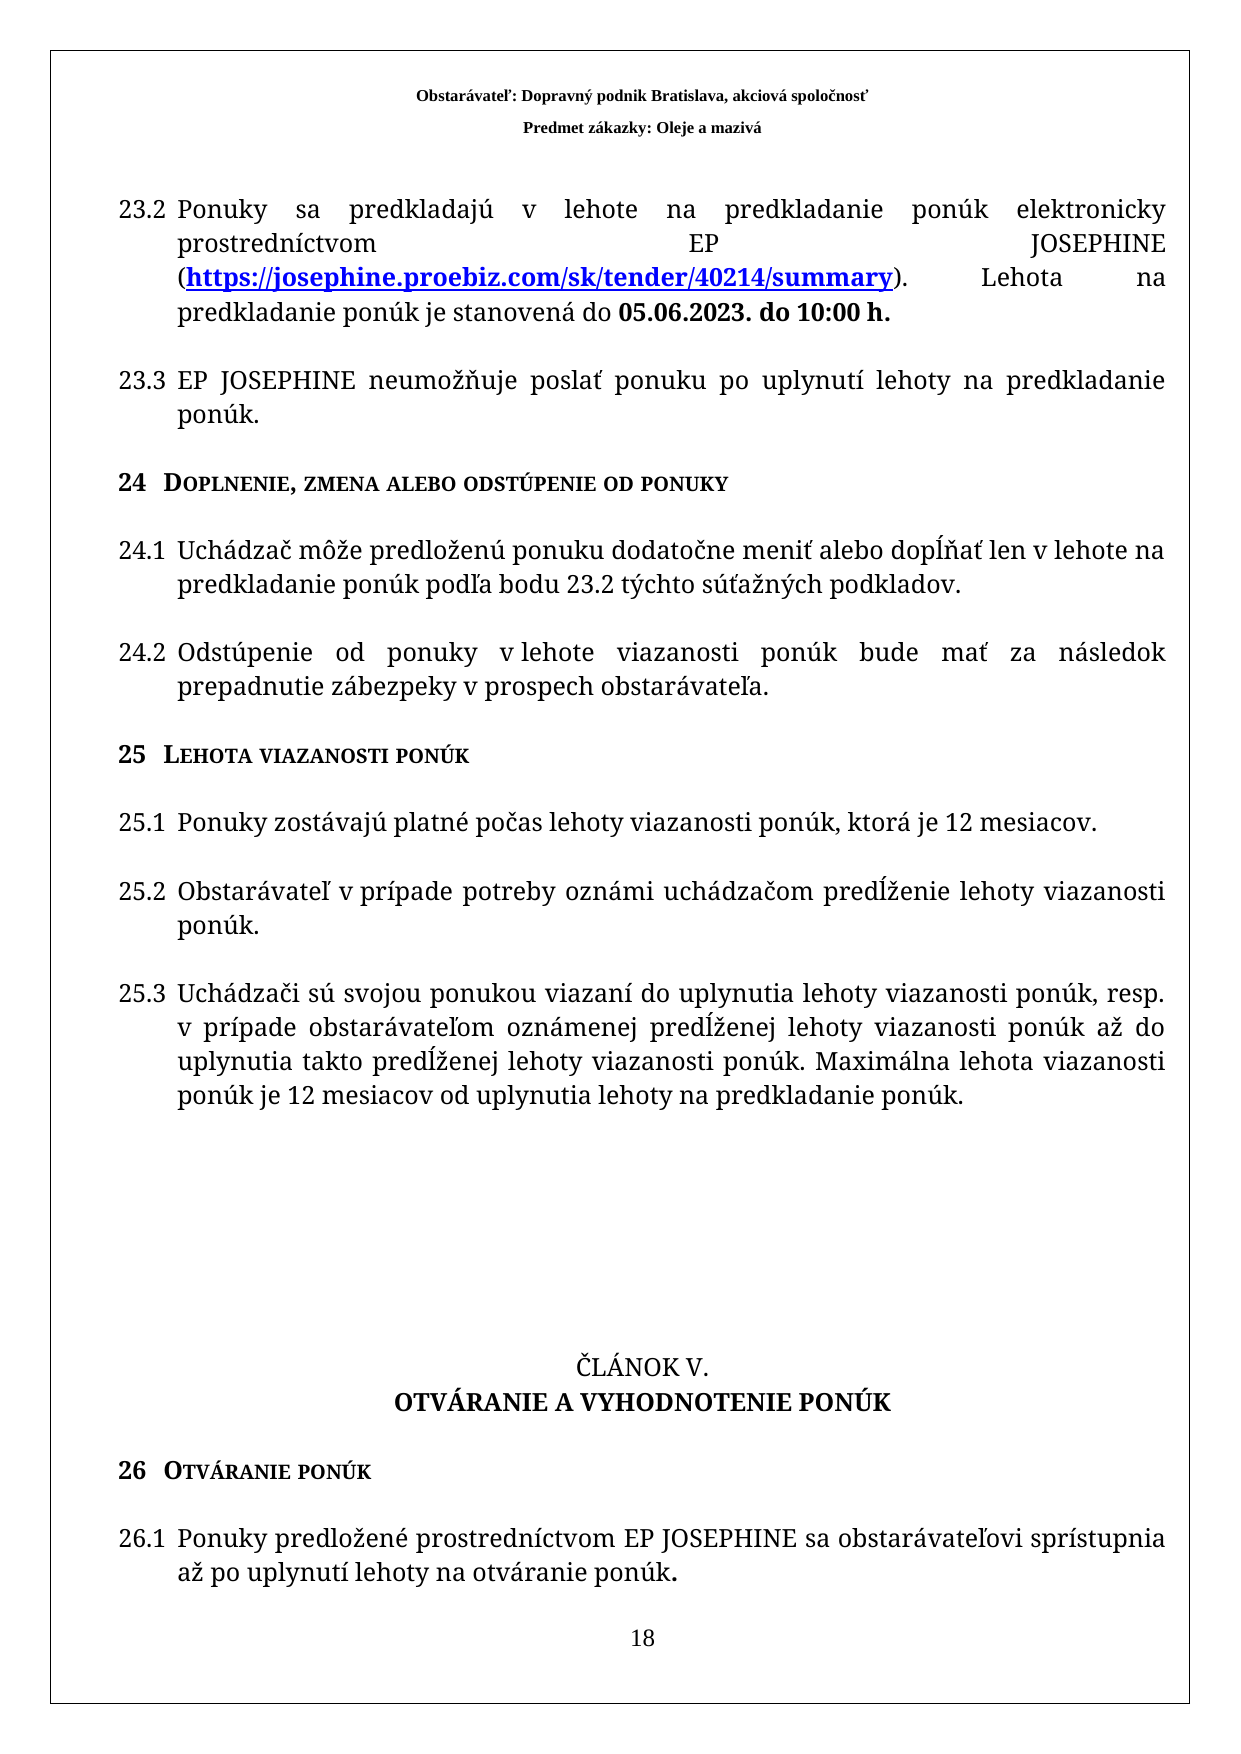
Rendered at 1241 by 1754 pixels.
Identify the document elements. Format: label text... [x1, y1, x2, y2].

text 25.2 Obstarávateľ v prípade potreby oznámi uchádzačom predĺženie lehoty viazanosti ponúk. [118, 873, 1166, 941]
text 24.1 Uchádzač môže predloženú ponuku dodatočne meniť alebo dopĺňať len v lehote na predkladanie ponúk podľa bodu 23.2 týchto súťažných podkladov. [118, 533, 1166, 601]
text Článok V. [118, 1350, 1166, 1384]
text 25.3 Uchádzači sú svojou ponukou viazaní do uplynutia lehoty viazanosti ponúk, resp. v prípade obstarávateľom oznámenej predĺženej lehoty viazanosti ponúk až do uplynutia takto predĺženej lehoty viazanosti ponúk. Maximálna lehota viazanosti ponúk je 12 mesiacov od uplynutia lehoty na predkladanie ponúk. [118, 975, 1166, 1112]
text 25.1 Ponuky zostávajú platné počas lehoty viazanosti ponúk, ktorá je 12 mesiacov. [118, 805, 1166, 839]
text 23.3 EP JOSEPHINE neumožňuje poslať ponuku po uplynutí lehoty na predkladanie ponúk. [118, 362, 1166, 430]
text Otváranie a vyhodnotenie ponúk [118, 1384, 1166, 1418]
text 23.2 Ponuky sa predkladajú v lehote na predkladanie ponúk elektronicky prostredníctvom EP JOSEPHINE (https://josephine.proebiz.com/sk/tender/40214/summary). Lehota na predkladanie ponúk je stanovená do 05.06.2023. do 10:00 h. [118, 192, 1166, 328]
text Otváranie ponúk [118, 1452, 1166, 1486]
text Lehota viazanosti ponúk [118, 737, 1166, 771]
text Doplnenie, zmena alebo odstúpenie od ponuky [118, 464, 1166, 498]
text 24.2 Odstúpenie od ponuky v lehote viazanosti ponúk bude mať za následok prepadnutie zábezpeky v prospech obstarávateľa. [118, 635, 1166, 703]
text 26.1 Ponuky predložené prostredníctvom EP JOSEPHINE sa obstarávateľovi sprístupnia až po uplynutí lehoty na otváranie ponúk. [118, 1520, 1166, 1588]
